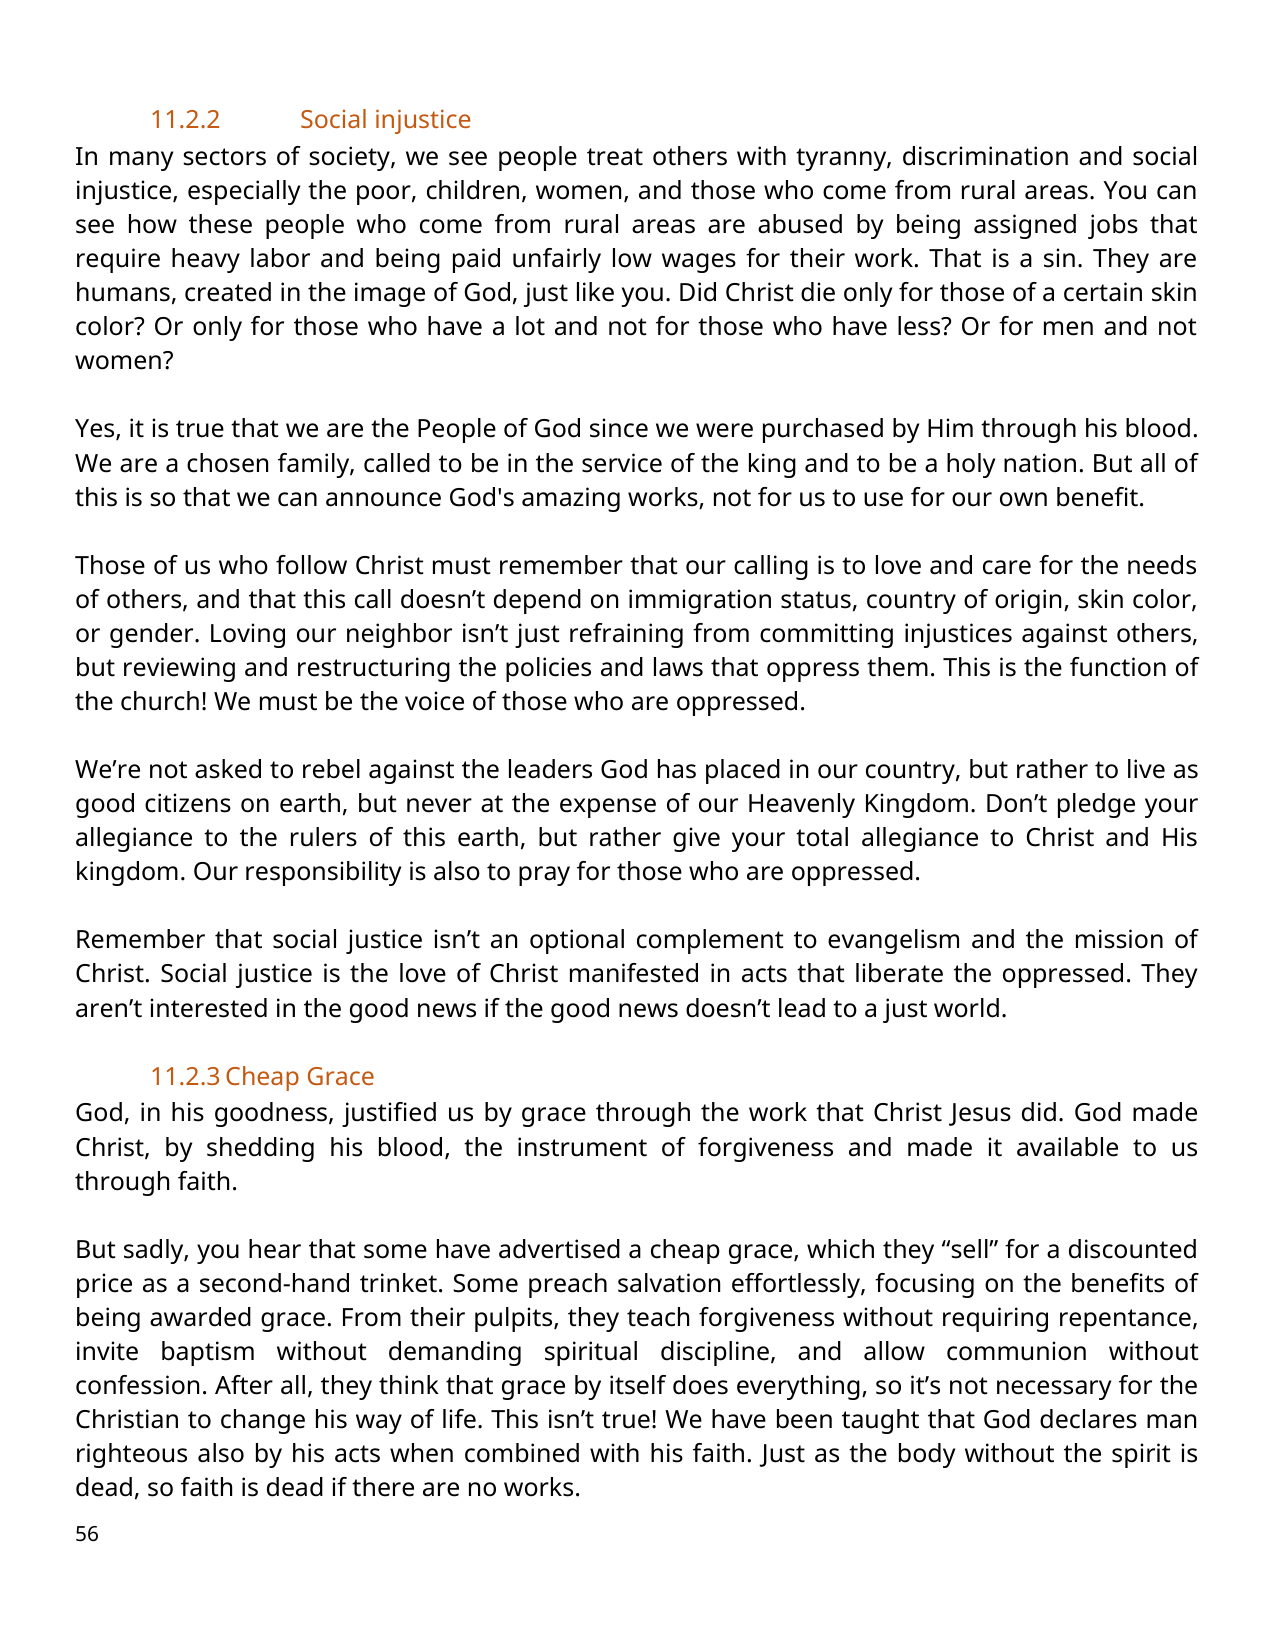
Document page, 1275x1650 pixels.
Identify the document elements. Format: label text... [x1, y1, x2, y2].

text In many sectors of society, we see people treat others with tyranny, discrimination and social injustice, especially the poor, children, women, and those who come from rural areas. You can see how these people who come from rural areas are abused by being assigned jobs that require heavy labor and being paid unfairly low wages for their work. That is a sin. They are humans, created in the image of God, just like you. Did Christ die only for those of a certain skin color? Or only for those who have a lot and not for those who have less? Or for men and not women? [75, 139, 1200, 377]
subtitle 11.2.3 Cheap Grace [150, 1058, 1200, 1092]
text Yes, it is true that we are the People of God since we were purchased by Him through his blood. We are a chosen family, called to be in the service of the king and to be a holy nation. But all of this is so that we can announce God's amazing works, not for us to use for our own benefit. [75, 411, 1200, 513]
text But sadly, you hear that some have advertised a cheap grace, which they “sell” for a discounted price as a second-hand trinket. Some preach salvation effortlessly, focusing on the benefits of being awarded grace. From their pulpits, they teach forgiveness without requiring repentance, invite baptism without demanding spiritual discipline, and allow communion without confession. After all, they think that grace by itself does everything, so it’s not necessary for the Christian to change his way of life. This isn’t true! We have been taught that God declares man righteous also by his acts when combined with his faith. Just as the body without the spirit is dead, so faith is dead if there are no works. [75, 1231, 1200, 1504]
text We’re not asked to rebel against the leaders God has placed in our country, but rather to live as good citizens on earth, but never at the expense of our Heavenly Kingdom. Don’t pledge your allegiance to the rulers of this earth, but rather give your total allegiance to Christ and His kingdom. Our responsibility is also to pray for those who are oppressed. [75, 752, 1200, 888]
text God, in his goodness, justified us by grace through the work that Christ Jesus did. God made Christ, by shedding his blood, the instrument of forgiveness and made it available to us through faith. [75, 1095, 1200, 1197]
subtitle 11.2.2 Social injustice [150, 102, 1200, 136]
text Remember that social justice isn’t an optional complement to evangelism and the mission of Christ. Social justice is the love of Christ manifested in acts that liberate the oppressed. They aren’t interested in the good news if the good news doesn’t lead to a just world. [75, 922, 1200, 1024]
text Those of us who follow Christ must remember that our calling is to love and care for the needs of others, and that this call doesn’t depend on immigration status, country of origin, skin color, or gender. Loving our neighbor isn’t just refraining from committing injustices against others, but reviewing and restructuring the policies and laws that oppress them. This is the function of the church! We must be the voice of those who are oppressed. [75, 547, 1200, 718]
